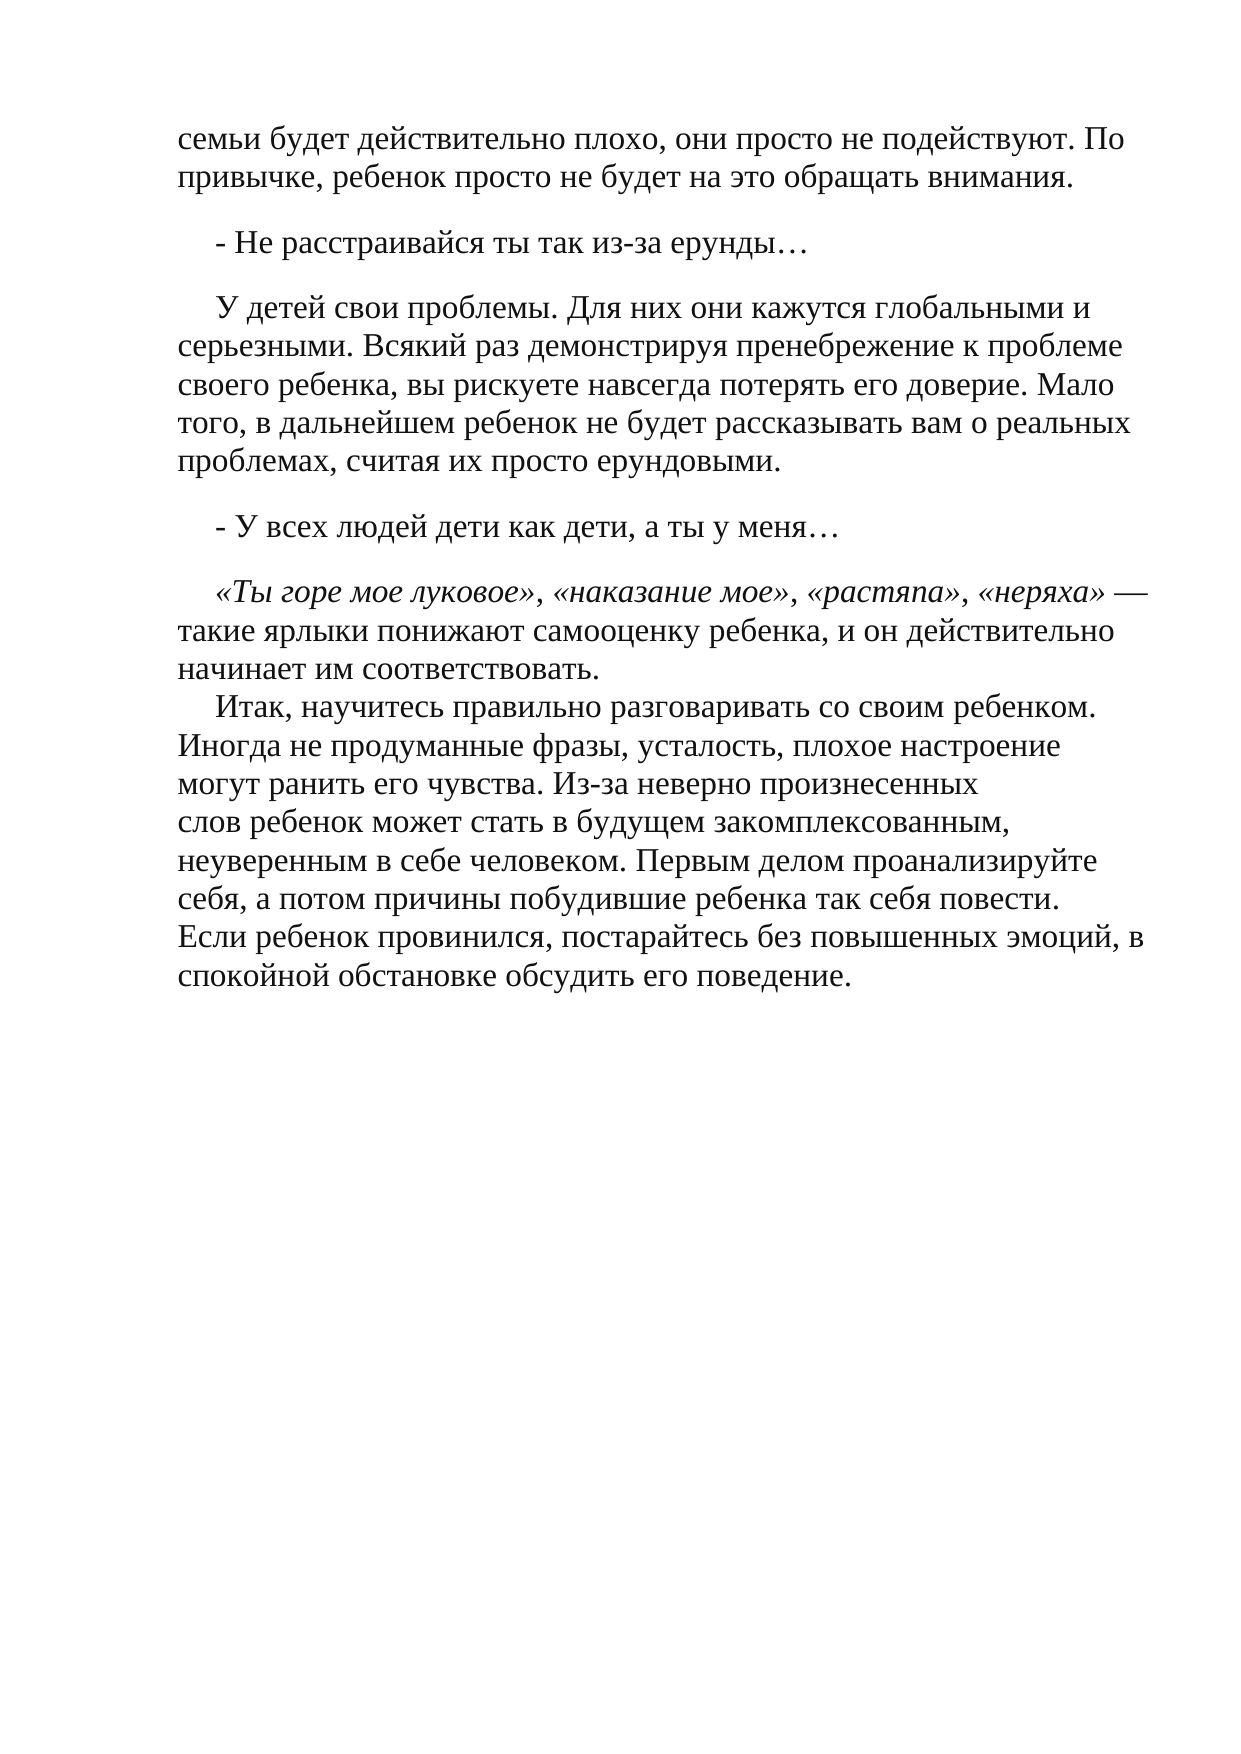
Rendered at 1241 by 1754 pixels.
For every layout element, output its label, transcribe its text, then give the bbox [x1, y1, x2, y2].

text Итак, научитесь правильно разговаривать со своим ребенком. Иногда не продуманные фразы, усталость, плохое настроение могут ранить его чувства. Из-за неверно произнесенных слов ребенок может стать в будущем закомплексованным, неуверенным в себе человеком. Первым делом проанализируйте себя, а потом причины побудившие ребенка так себя повести. Если ребенок провинился, постарайтесь без повышенных эмоций, в спокойной обстановке обсудить его поведение. [177, 686, 1152, 993]
text «Ты горе мое луковое», «наказание мое», «растяпа», «неряха» — такие ярлыки понижают самооценку ребенка, и он действительно начинает им соответствовать. [177, 571, 1152, 686]
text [177, 118, 1152, 195]
text - Не расстраивайся ты так из-за ерунды… [177, 222, 1152, 260]
text - У всех людей дети как дети, а ты у меня… [177, 506, 1152, 544]
text У детей свои проблемы. Для них они кажутся глобальными и серьезными. Всякий раз демонстрируя пренебрежение к проблеме своего ребенка, вы рискуете навсегда потерять его доверие. Мало того, в дальнейшем ребенок не будет рассказывать вам о реальных проблемах, считая их просто ерундовыми. [177, 287, 1152, 479]
